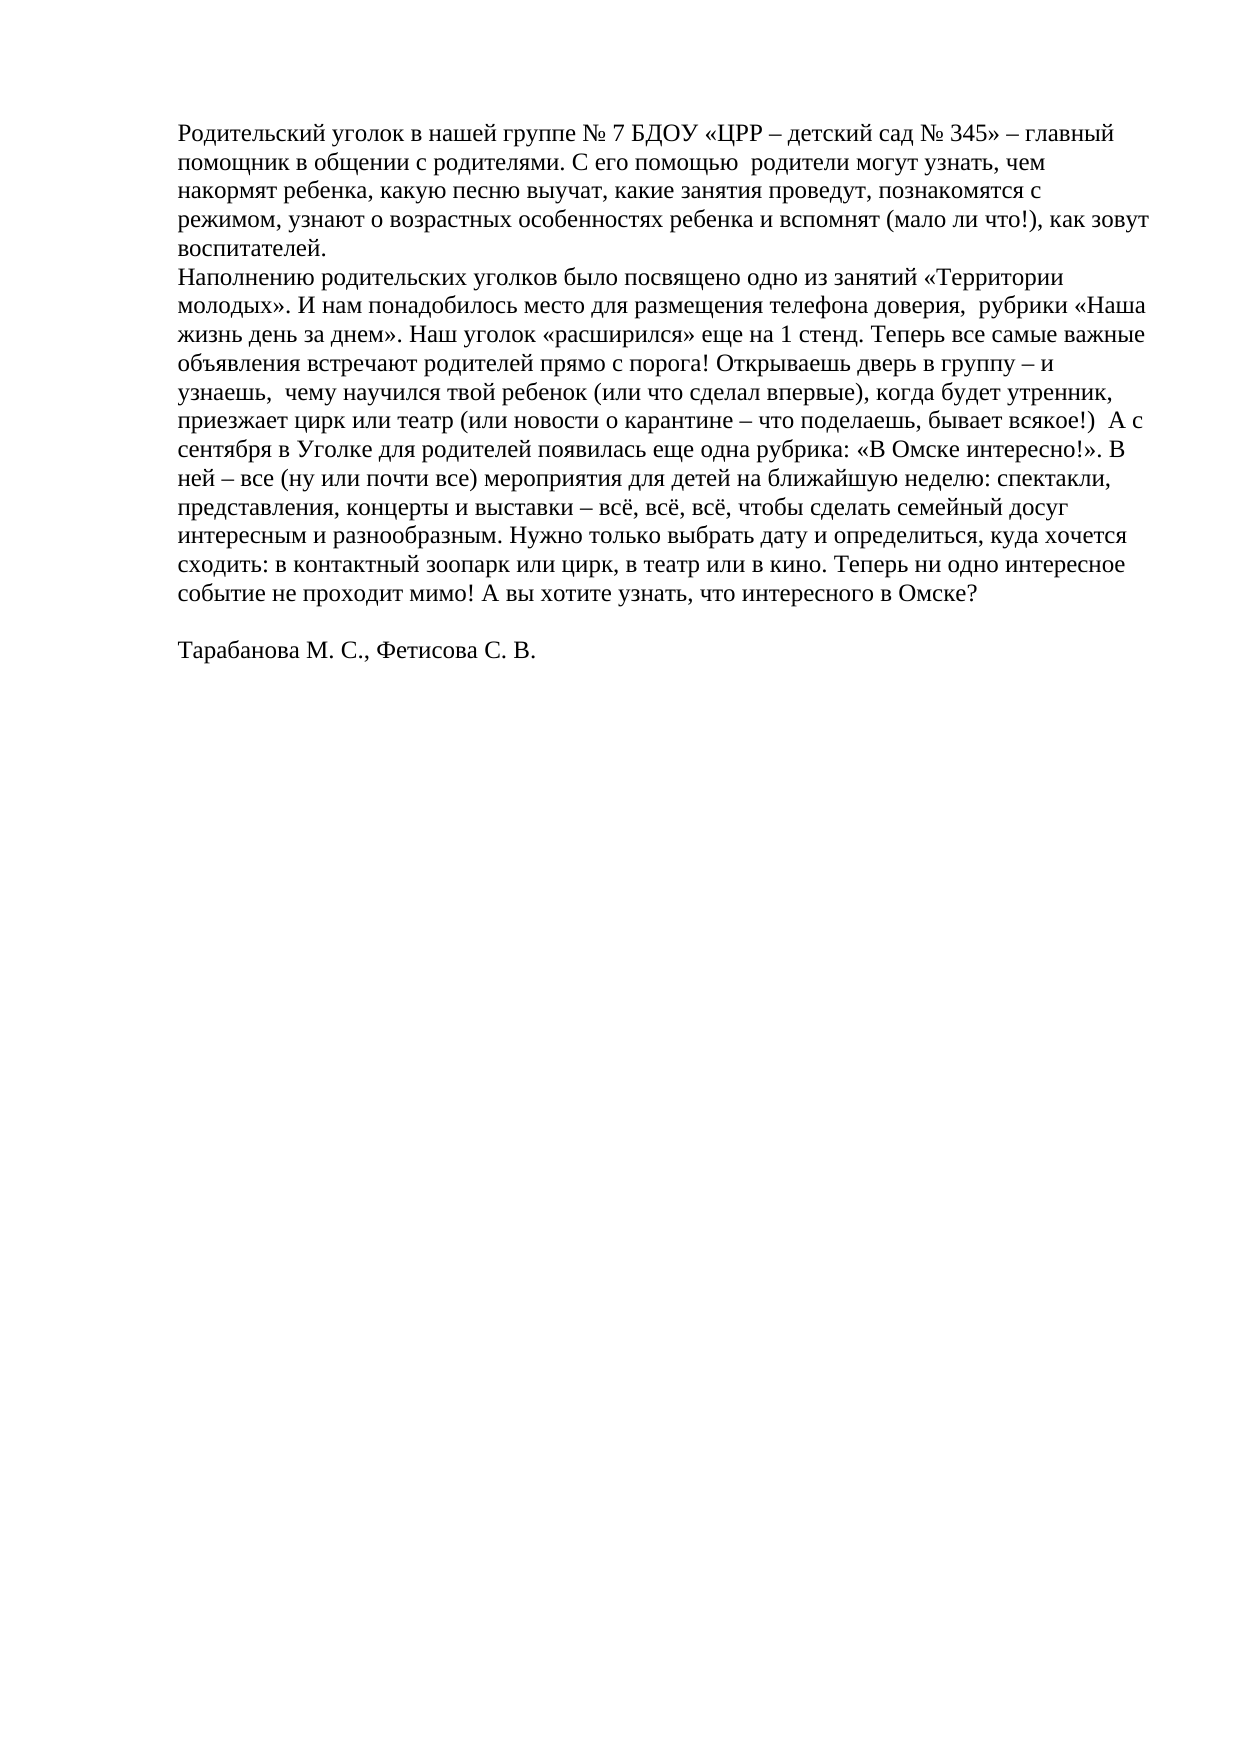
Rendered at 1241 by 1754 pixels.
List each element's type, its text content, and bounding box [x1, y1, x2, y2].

text Наполнению родительских уголков было посвящено одно из занятий «Территории молодых». И нам понадобилось место для размещения телефона доверия, рубрики «Наша жизнь день за днем». Наш уголок «расширился» еще на 1 стенд. Теперь все самые важные объявления встречают родителей прямо с порога! Открываешь дверь в группу – и узнаешь, чему научился твой ребенок (или что сделал впервые), когда будет утренник, приезжает цирк или театр (или новости о карантине – что поделаешь, бывает всякое!) А с сентября в Уголке для родителей появилась еще одна рубрика: «В Омске интересно!». В ней – все (ну или почти все) мероприятия для детей на ближайшую неделю: спектакли, представления, концерты и выставки – всё, всё, всё, чтобы сделать семейный досуг интересным и разнообразным. Нужно только выбрать дату и определиться, куда хочется сходить: в контактный зоопарк или цирк, в театр или в кино. Теперь ни одно интересное событие не проходит мимо! А вы хотите узнать, что интересного в Омске? [177, 262, 1152, 607]
text Тарабанова М. С., Фетисова С. В. [177, 636, 1152, 664]
text Родительский уголок в нашей группе № 7 БДОУ «ЦРР – детский сад № 345» – главный помощник в общении с родителями. С его помощью родители могут узнать, чем накормят ребенка, какую песню выучат, какие занятия проведут, познакомятся с режимом, узнают о возрастных особенностях ребенка и вспомнят (мало ли что!), как зовут воспитателей. [177, 118, 1152, 262]
